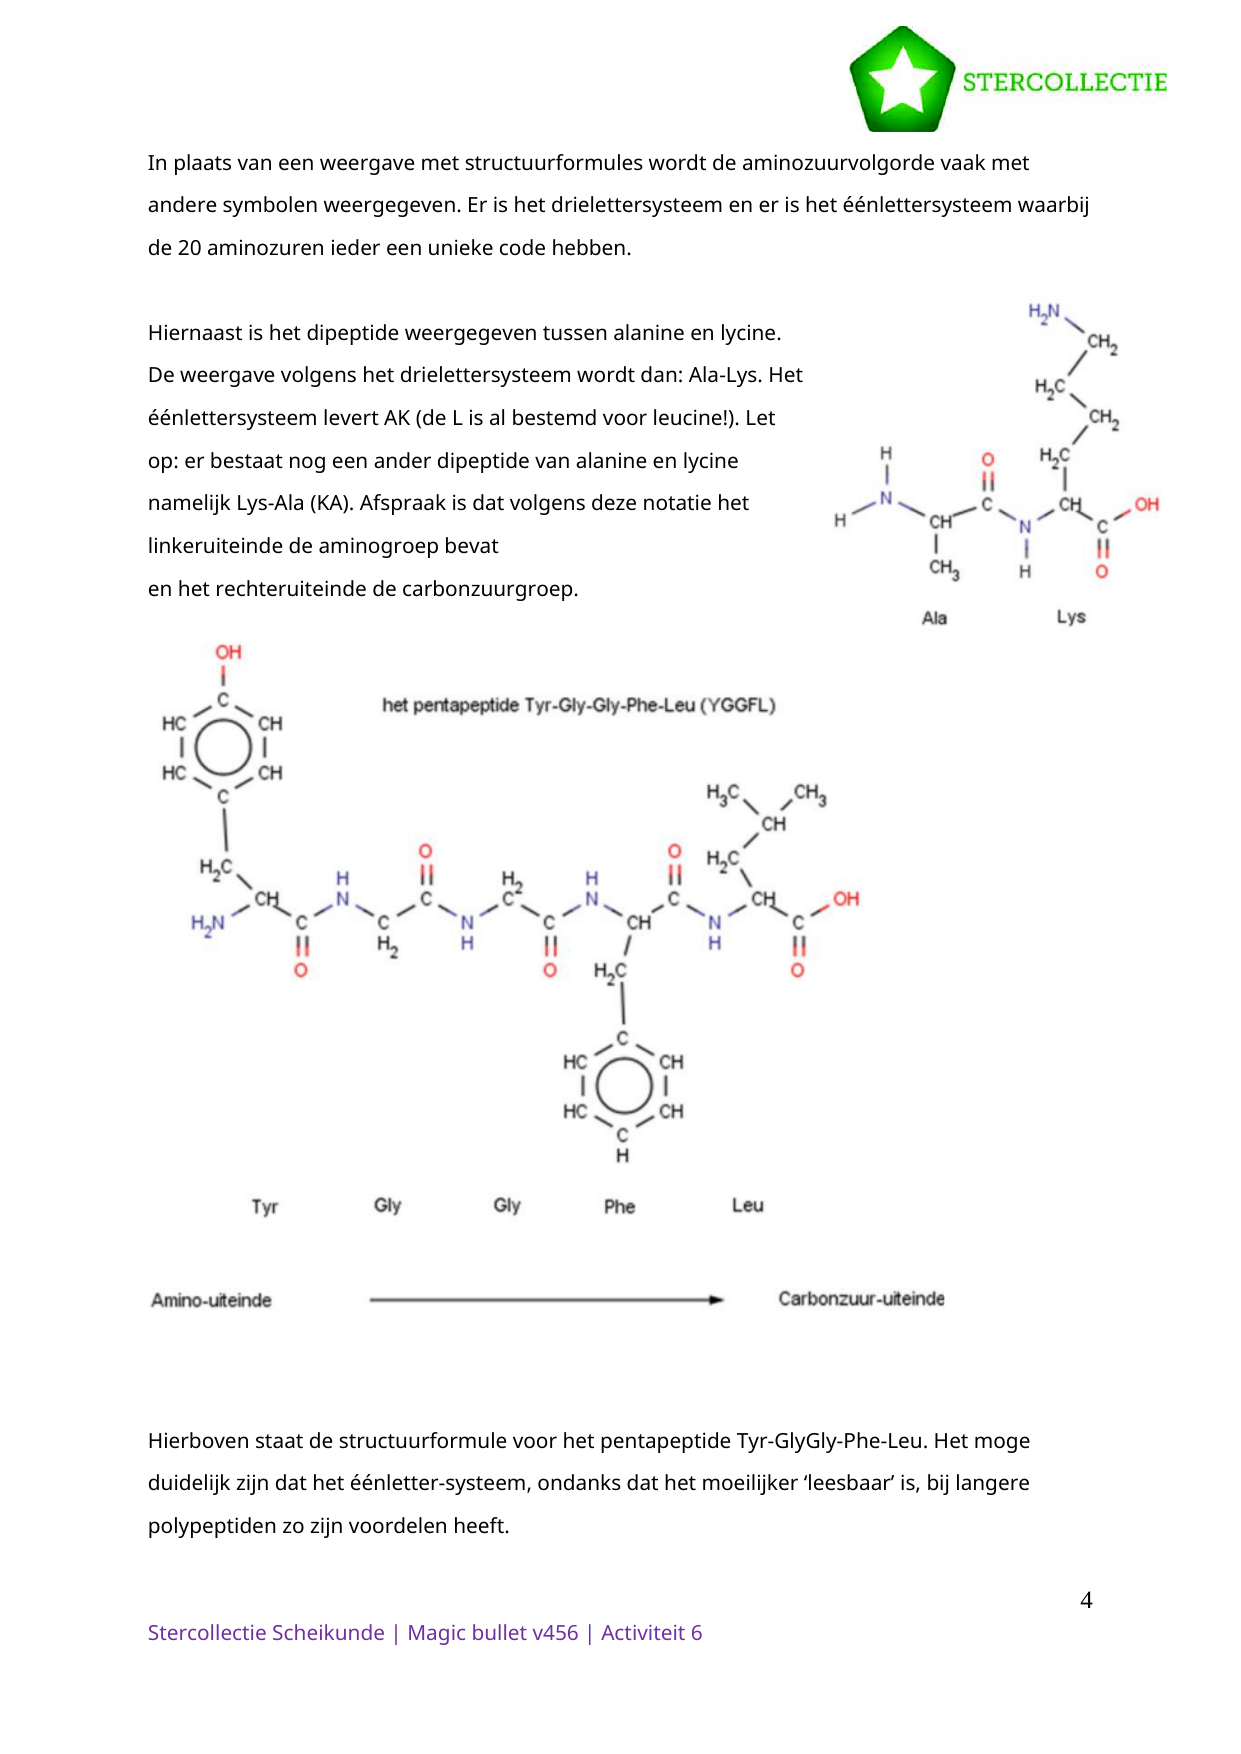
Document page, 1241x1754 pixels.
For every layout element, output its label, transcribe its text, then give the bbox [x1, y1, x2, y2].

picture [147, 636, 944, 1314]
text Hierboven staat de structuurformule voor het pentapeptide Tyr-GlyGly-Phe-Leu. Het moge duidelijk zijn dat het éénletter-systeem, ondanks dat het moeilijker ‘leesbaar’ is, bij langere polypeptiden zo zijn voordelen heeft. [148, 1426, 1093, 1539]
picture [849, 26, 1167, 132]
text Hiernaast is het dipeptide weergegeven tussen alanine en lycine. De weergave volgens het drielettersysteem wordt dan: Ala-Lys. Het éénlettersysteem levert AK (de L is al bestemd voor leucine!). Let op: er bestaat nog een ander dipeptide van alanine en lycine namelijk Lys-Ala (KA). Afspraak is dat volgens deze notatie het linkeruiteinde de aminogroep bevat [148, 318, 830, 559]
text en het rechteruiteinde de carbonzuurgroep. [148, 574, 830, 602]
text In plaats van een weergave met structuurformules wordt de aminozuurvolgorde vaak met andere symbolen weergegeven. Er is het drielettersysteem en er is het éénlettersysteem waarbij de 20 aminozuren ieder een unieke code hebben. [148, 148, 1093, 261]
picture [830, 296, 1162, 634]
